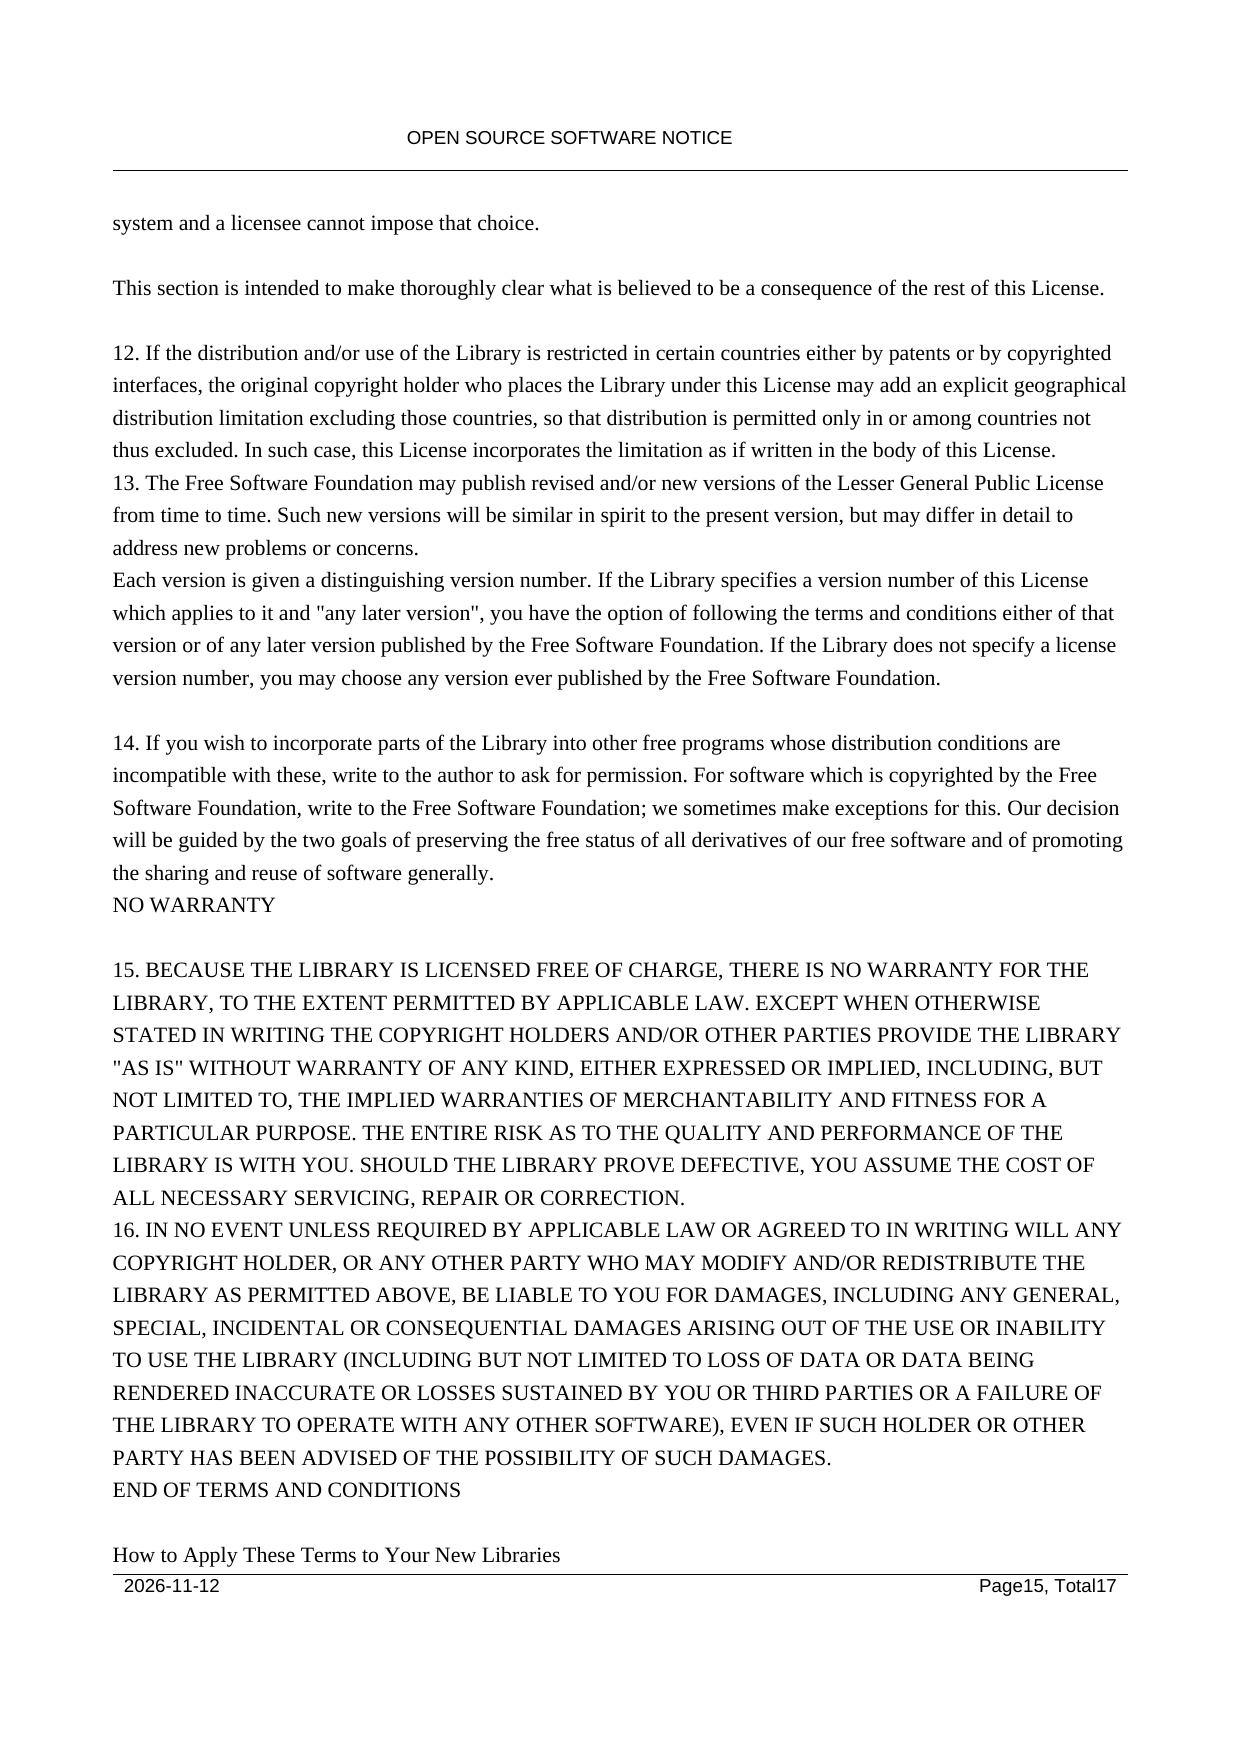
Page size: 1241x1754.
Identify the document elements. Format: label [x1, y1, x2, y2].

text [112, 206, 1128, 1571]
